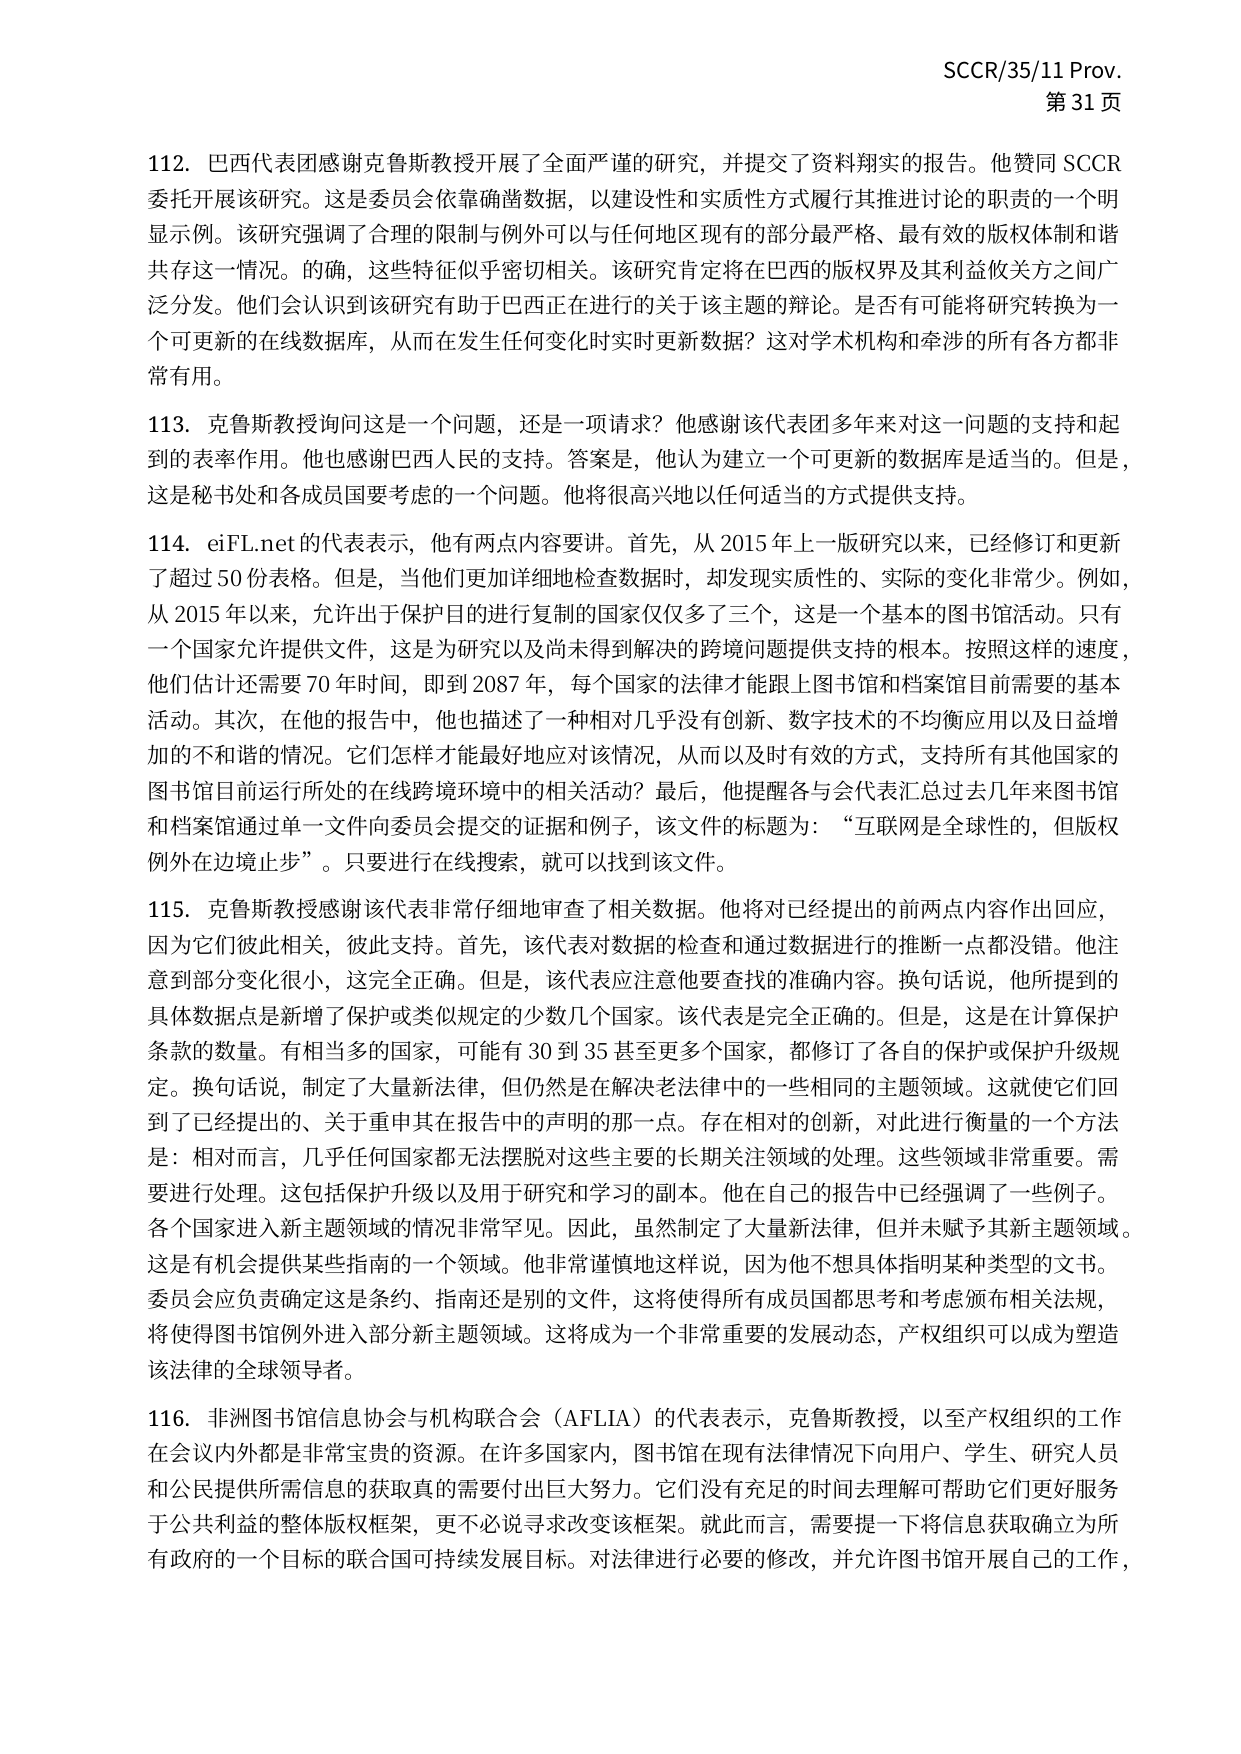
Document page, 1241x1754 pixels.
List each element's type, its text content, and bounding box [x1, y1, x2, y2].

list eiFL.net的代表表示，他有两点内容要讲。首先，从2015年上一版研究以来，已经修订和更新了超过50份表格。但是，当他们更加详细地检查数据时，却发现实质性的、实际的变化非常少。例如，从2015年以来，允许出于保护目的进行复制的国家仅仅多了三个，这是一个基本的图书馆活动。只有一个国家允许提供文件，这是为研究以及尚未得到解决的跨境问题提供支持的根本。按照这样的速度，他们估计还需要70年时间，即到2087年，每个国家的法律才能跟上图书馆和档案馆目前需要的基本活动。其次，在他的报告中，他也描述了一种相对几乎没有创新、数字技术的不均衡应用以及日益增加的不和谐的情况。它们怎样才能最好地应对该情况，从而以及时有效的方式，支持所有其他国家的图书馆目前运行所处的在线跨境环境中的相关活动？最后，他提醒各与会代表汇总过去几年来图书馆和档案馆通过单一文件向委员会提交的证据和例子，该文件的标题为：“互联网是全球性的，但版权例外在边境止步”。只要进行在线搜索，就可以找到该文件。 [148, 522, 1122, 876]
list 巴西代表团感谢克鲁斯教授开展了全面严谨的研究，并提交了资料翔实的报告。他赞同SCCR委托开展该研究。这是委员会依靠确凿数据，以建设性和实质性方式履行其推进讨论的职责的一个明显示例。该研究强调了合理的限制与例外可以与任何地区现有的部分最严格、最有效的版权体制和谐共存这一情况。的确，这些特征似乎密切相关。该研究肯定将在巴西的版权界及其利益攸关方之间广泛分发。他们会认识到该研究有助于巴西正在进行的关于该主题的辩论。是否有可能将研究转换为一个可更新的在线数据库，从而在发生任何变化时实时更新数据？这对学术机构和牵涉的所有各方都非常有用。 [148, 143, 1122, 391]
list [148, 1397, 1122, 1574]
list 克鲁斯教授询问这是一个问题，还是一项请求？他感谢该代表团多年来对这一问题的支持和起到的表率作用。他也感谢巴西人民的支持。答案是，他认为建立一个可更新的数据库是适当的。但是，这是秘书处和各成员国要考虑的一个问题。他将很高兴地以任何适当的方式提供支持。 [148, 403, 1122, 509]
list 克鲁斯教授感谢该代表非常仔细地审查了相关数据。他将对已经提出的前两点内容作出回应，因为它们彼此相关，彼此支持。首先，该代表对数据的检查和通过数据进行的推断一点都没错。他注意到部分变化很小，这完全正确。但是，该代表应注意他要查找的准确内容。换句话说，他所提到的具体数据点是新增了保护或类似规定的少数几个国家。该代表是完全正确的。但是，这是在计算保护条款的数量。有相当多的国家，可能有30到35甚至更多个国家，都修订了各自的保护或保护升级规定。换句话说，制定了大量新法律，但仍然是在解决老法律中的一些相同的主题领域。这就使它们回到了已经提出的、关于重申其在报告中的声明的那一点。存在相对的创新，对此进行衡量的一个方法是：相对而言，几乎任何国家都无法摆脱对这些主要的长期关注领域的处理。这些领域非常重要。需要进行处理。这包括保护升级以及用于研究和学习的副本。他在自己的报告中已经强调了一些例子。各个国家进入新主题领域的情况非常罕见。因此，虽然制定了大量新法律，但并未赋予其新主题领域。这是有机会提供某些指南的一个领域。他非常谨慎地这样说，因为他不想具体指明某种类型的文书。委员会应负责确定这是条约、指南还是别的文件，这将使得所有成员国都思考和考虑颁布相关法规，将使得图书馆例外进入部分新主题领域。这将成为一个非常重要的发展动态，产权组织可以成为塑造该法律的全球领导者。 [148, 889, 1122, 1384]
